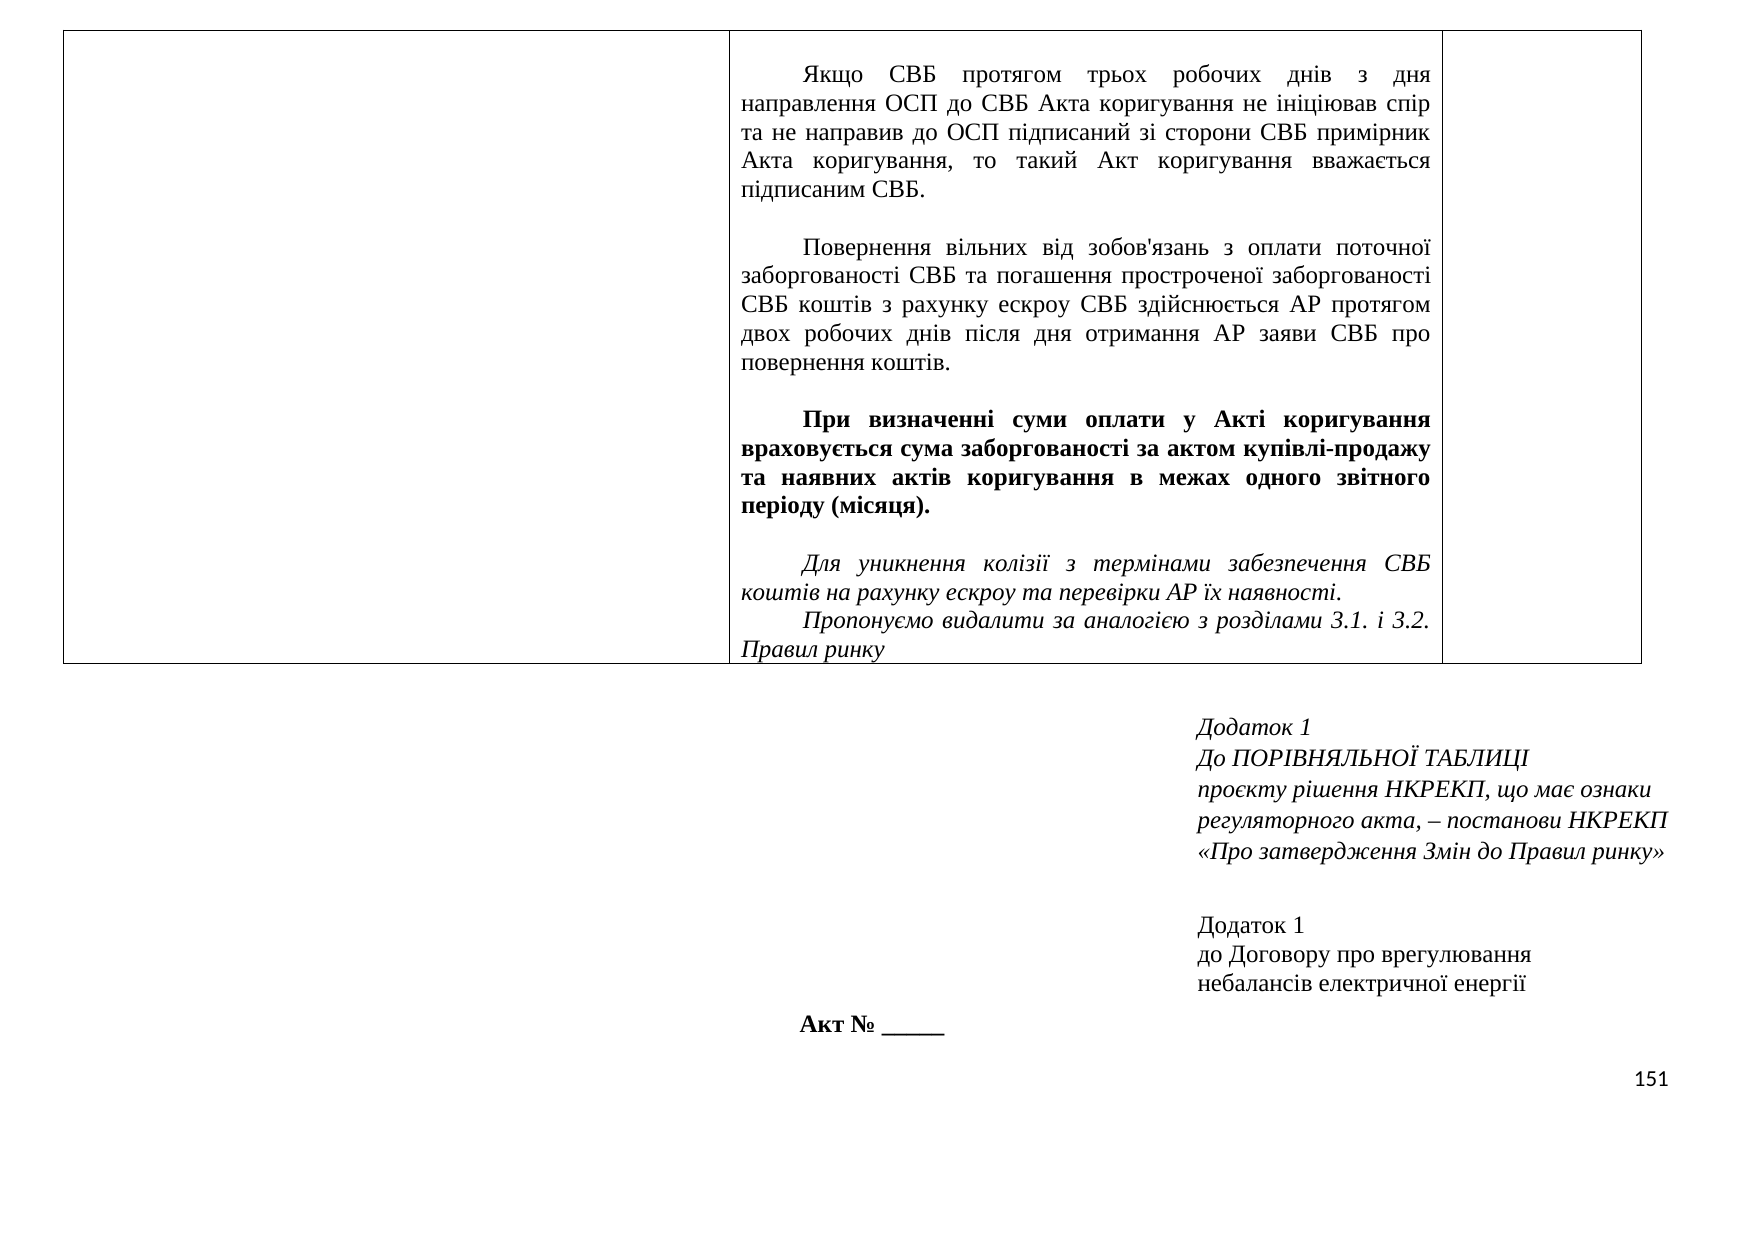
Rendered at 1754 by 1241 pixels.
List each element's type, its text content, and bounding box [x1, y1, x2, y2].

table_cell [730, 31, 1442, 663]
text регуляторного акта, – постанови НКРЕКП [1197, 805, 1668, 834]
text Акт № _____ [75, 1009, 1668, 1038]
text Додаток 1 [1197, 712, 1668, 741]
text «Про затвердження Змін до Правил ринку» [1197, 836, 1668, 865]
text До ПОРІВНЯЛЬНОЇ ТАБЛИЦІ [1197, 743, 1668, 772]
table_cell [64, 31, 729, 663]
text Додаток 1 до Договору про врегулювання небалансів електричної енергії [1197, 911, 1668, 997]
text проєкту рішення НКРЕКП, що має ознаки [1197, 774, 1668, 803]
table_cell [1443, 31, 1641, 663]
